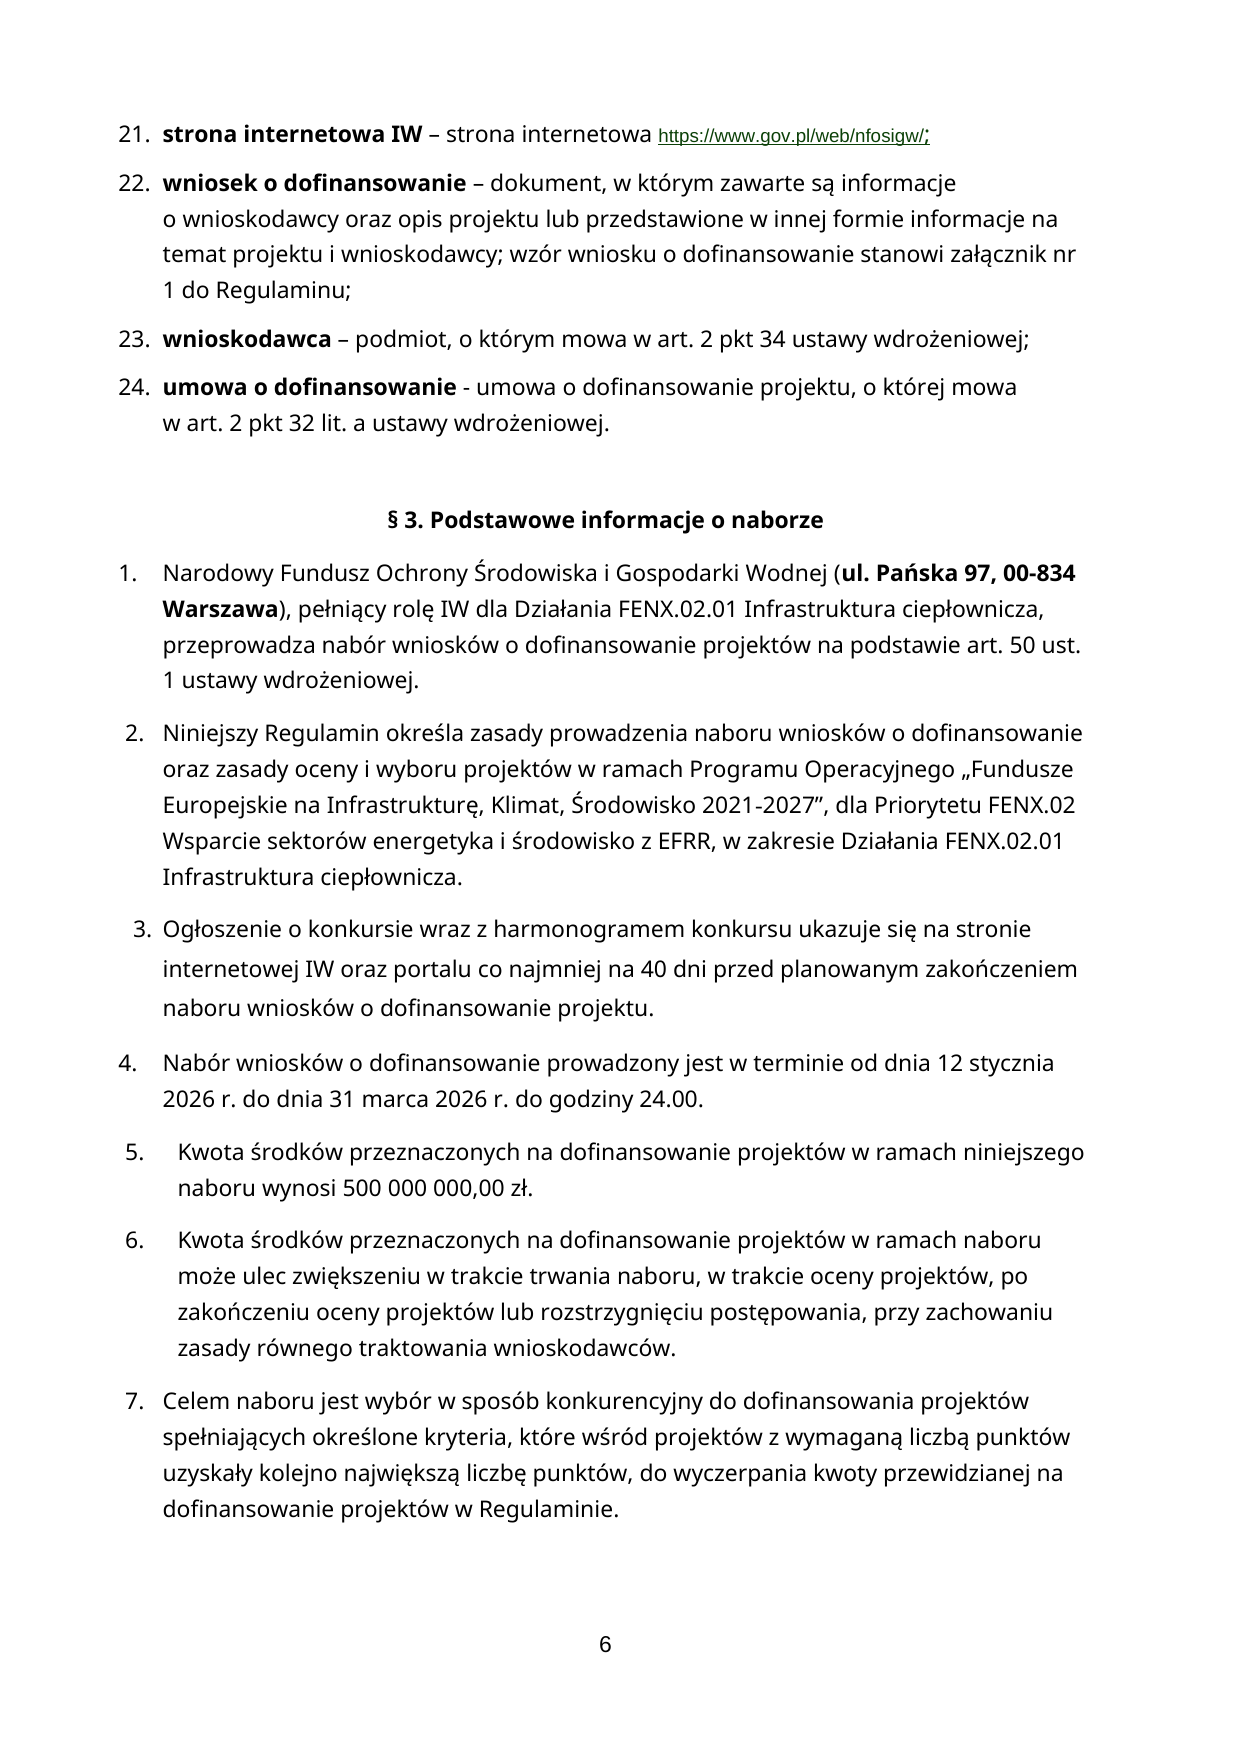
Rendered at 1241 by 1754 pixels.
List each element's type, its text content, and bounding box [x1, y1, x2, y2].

list Celem naboru jest wybór w sposób konkurencyjny do dofinansowania projektów spełniających określone kryteria, które wśród projektów z wymaganą liczbą punktów uzyskały kolejno największą liczbę punktów, do wyczerpania kwoty przewidzianej na dofinansowanie projektów w Regulaminie. [125, 1385, 1092, 1524]
list Narodowy Fundusz Ochrony Środowiska i Gospodarki Wodnej (ul. Pańska 97, 00-834 Warszawa), pełniący rolę IW dla Działania FENX.02.01 Infrastruktura ciepłownicza, przeprowadza nabór wniosków o dofinansowanie projektów na podstawie art. 50 ust. 1 ustawy wdrożeniowej. [118, 557, 1092, 696]
list wnioskodawca – podmiot, o którym mowa w art. 2 pkt 34 ustawy wdrożeniowej; [118, 323, 1092, 354]
list umowa o dofinansowanie - umowa o dofinansowanie projektu, o której mowa w art. 2 pkt 32 lit. a ustawy wdrożeniowej. [118, 371, 1092, 438]
list Nabór wniosków o dofinansowanie prowadzony jest w terminie od dnia 12 stycznia 2026 r. do dnia 31 marca 2026 r. do godziny 24.00. [118, 1047, 1092, 1114]
list Kwota środków przeznaczonych na dofinansowanie projektów w ramach naboru może ulec zwiększeniu w trakcie trwania naboru, w trakcie oceny projektów, po zakończeniu oceny projektów lub rozstrzygnięciu postępowania, przy zachowaniu zasady równego traktowania wnioskodawców. [125, 1224, 1092, 1363]
list Kwota środków przeznaczonych na dofinansowanie projektów w ramach niniejszego naboru wynosi 500 000 000,00 zł. [125, 1136, 1092, 1203]
list strona internetowa IW – strona internetowa https://www.gov.pl/web/nfosigw/; [118, 118, 1092, 149]
list Niniejszy Regulamin określa zasady prowadzenia naboru wniosków o dofinansowanie oraz zasady oceny i wyboru projektów w ramach Programu Operacyjnego „Fundusze Europejskie na Infrastrukturę, Klimat, Środowisko 2021‐2027”, dla Priorytetu FENX.02 Wsparcie sektorów energetyka i środowisko z EFRR, w zakresie Działania FENX.02.01 Infrastruktura ciepłownicza. [125, 717, 1092, 892]
list wniosek o dofinansowanie – dokument, w którym zawarte są informacje o wnioskodawcy oraz opis projektu lub przedstawione w innej formie informacje na temat projektu i wnioskodawcy; wzór wniosku o dofinansowanie stanowi załącznik nr 1 do Regulaminu; [118, 167, 1092, 306]
list Ogłoszenie o konkursie wraz z harmonogramem konkursu ukazuje się na stronie internetowej IW oraz portalu co najmniej na 40 dni przed planowanym zakończeniem naboru wniosków o dofinansowanie projektu. [133, 913, 1092, 1023]
subtitle § 3. Podstawowe informacje o naborze [118, 504, 1092, 535]
